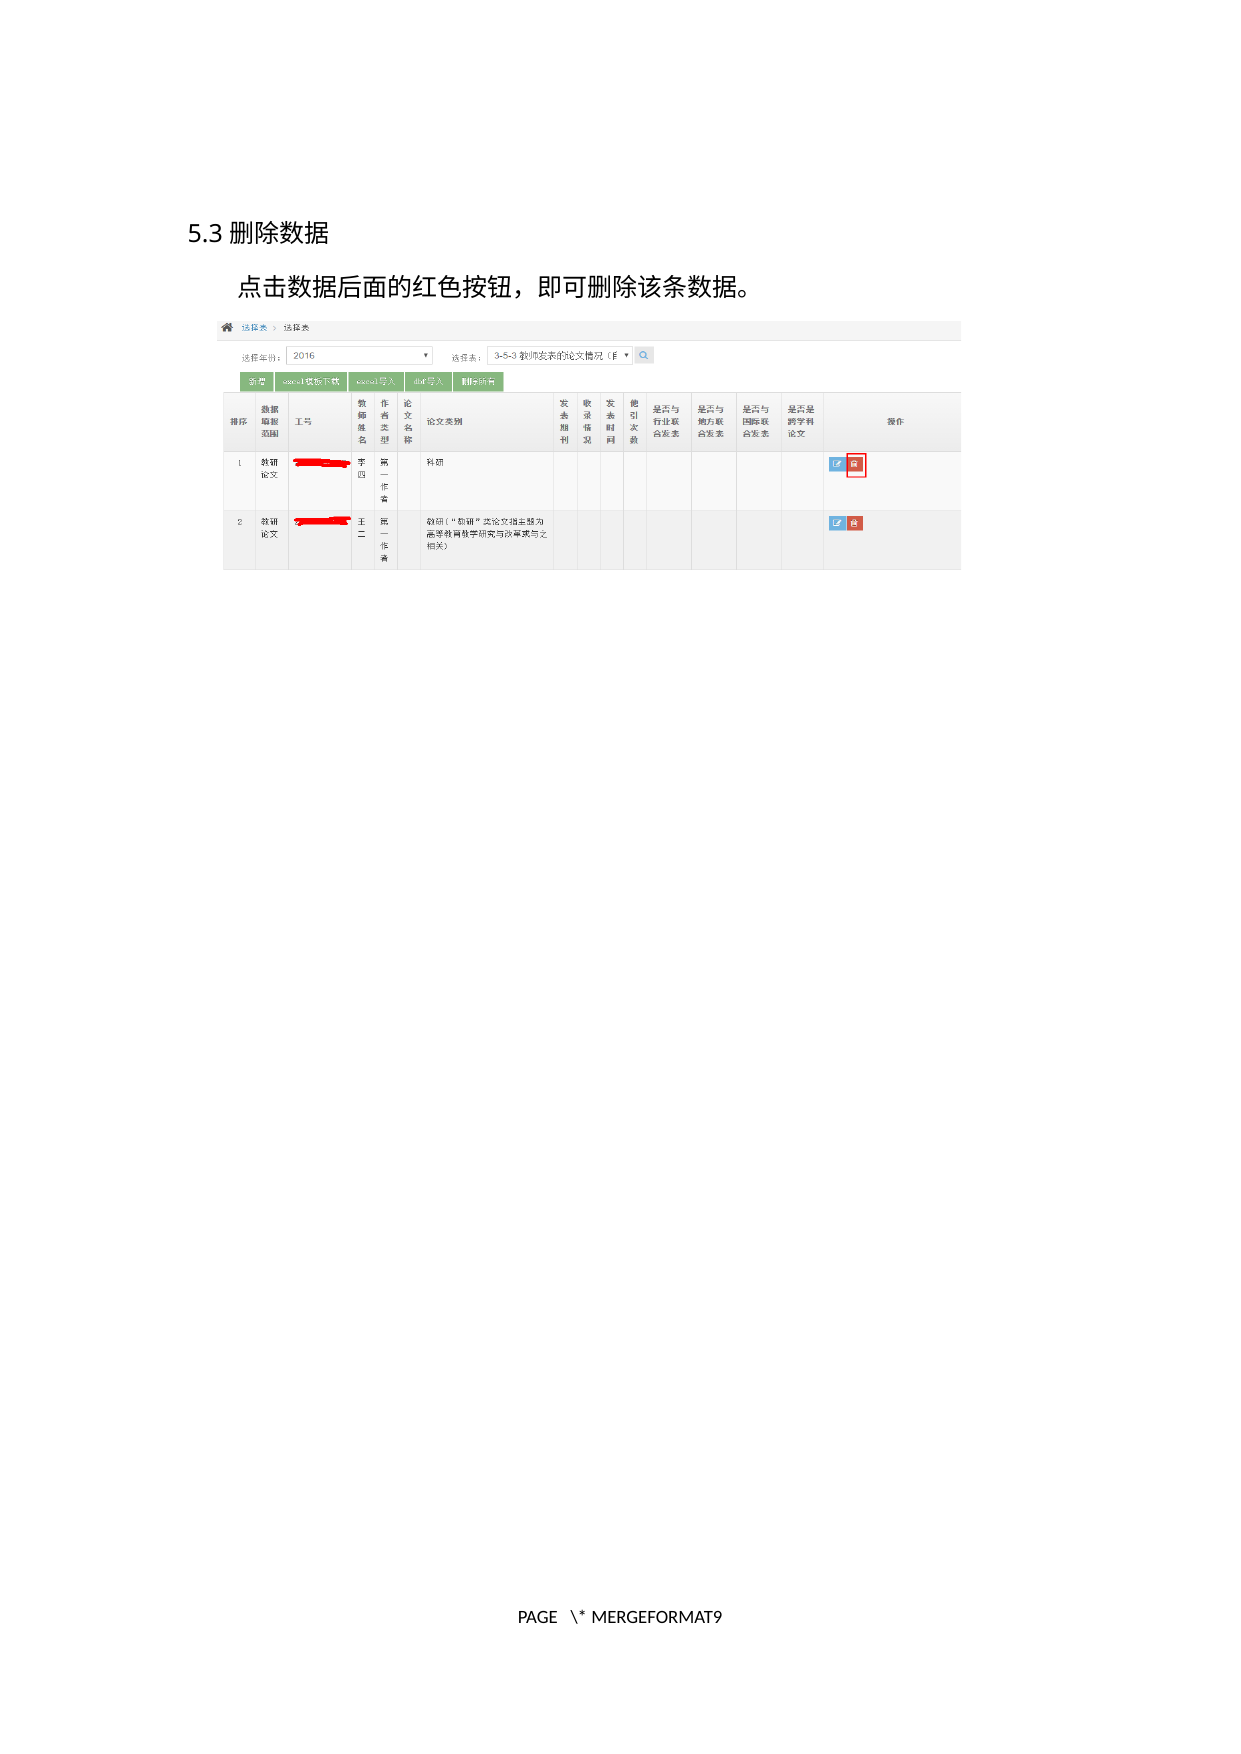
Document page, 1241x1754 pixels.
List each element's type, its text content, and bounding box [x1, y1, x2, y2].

text 5.3 删除数据 [187, 213, 1053, 249]
text 点击数据后面的红色按钮，即可删除该条数据。 [187, 267, 1053, 304]
picture [217, 321, 962, 570]
